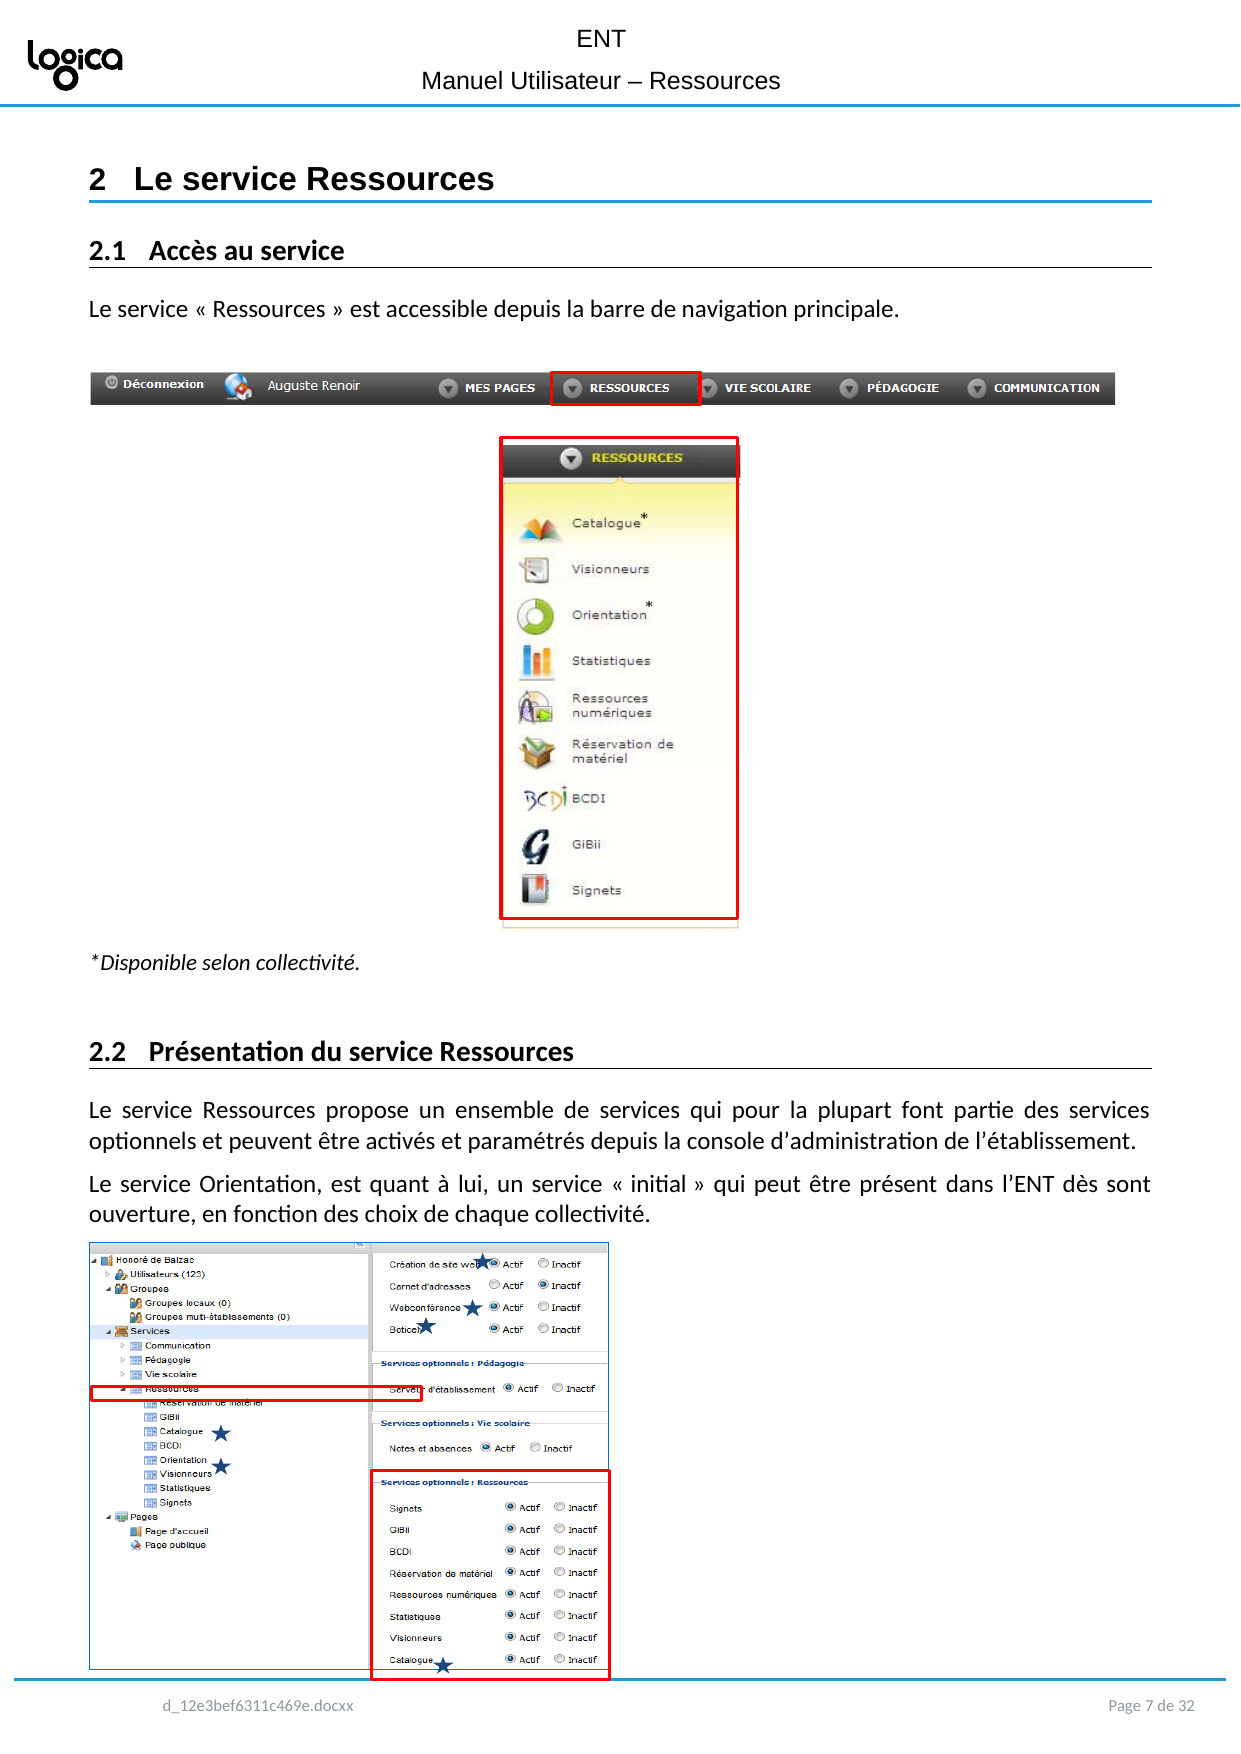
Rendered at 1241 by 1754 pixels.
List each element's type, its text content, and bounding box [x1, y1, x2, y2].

picture [373, 1472, 608, 1669]
picture [702, 372, 1116, 405]
picture [503, 445, 736, 917]
subtitle Le service Ressources [89, 160, 1152, 200]
picture [90, 372, 550, 405]
picture [553, 374, 698, 403]
text Le service « Ressources » est accessible depuis la barre de navigation principale. [89, 293, 1152, 324]
subtitle Accès au service [89, 240, 1152, 267]
picture [90, 1243, 608, 1669]
text Le service Ressources propose un ensemble de services qui pour la plupart font partie des services optionnels et peuvent être activés et paramétrés depuis la console d’administration de l’établissement. [89, 1094, 1152, 1156]
picture [500, 445, 741, 932]
subtitle Présentation du service Ressources [89, 1041, 1152, 1068]
picture [93, 1388, 420, 1399]
text *Disponible selon collectivité. [89, 948, 1152, 976]
text Le service Orientation, est quant à lui, un service « initial » qui peut être présent dans l’ENT dès sont ouverture, en fonction des choix de chaque collectivité. [89, 1168, 1152, 1229]
